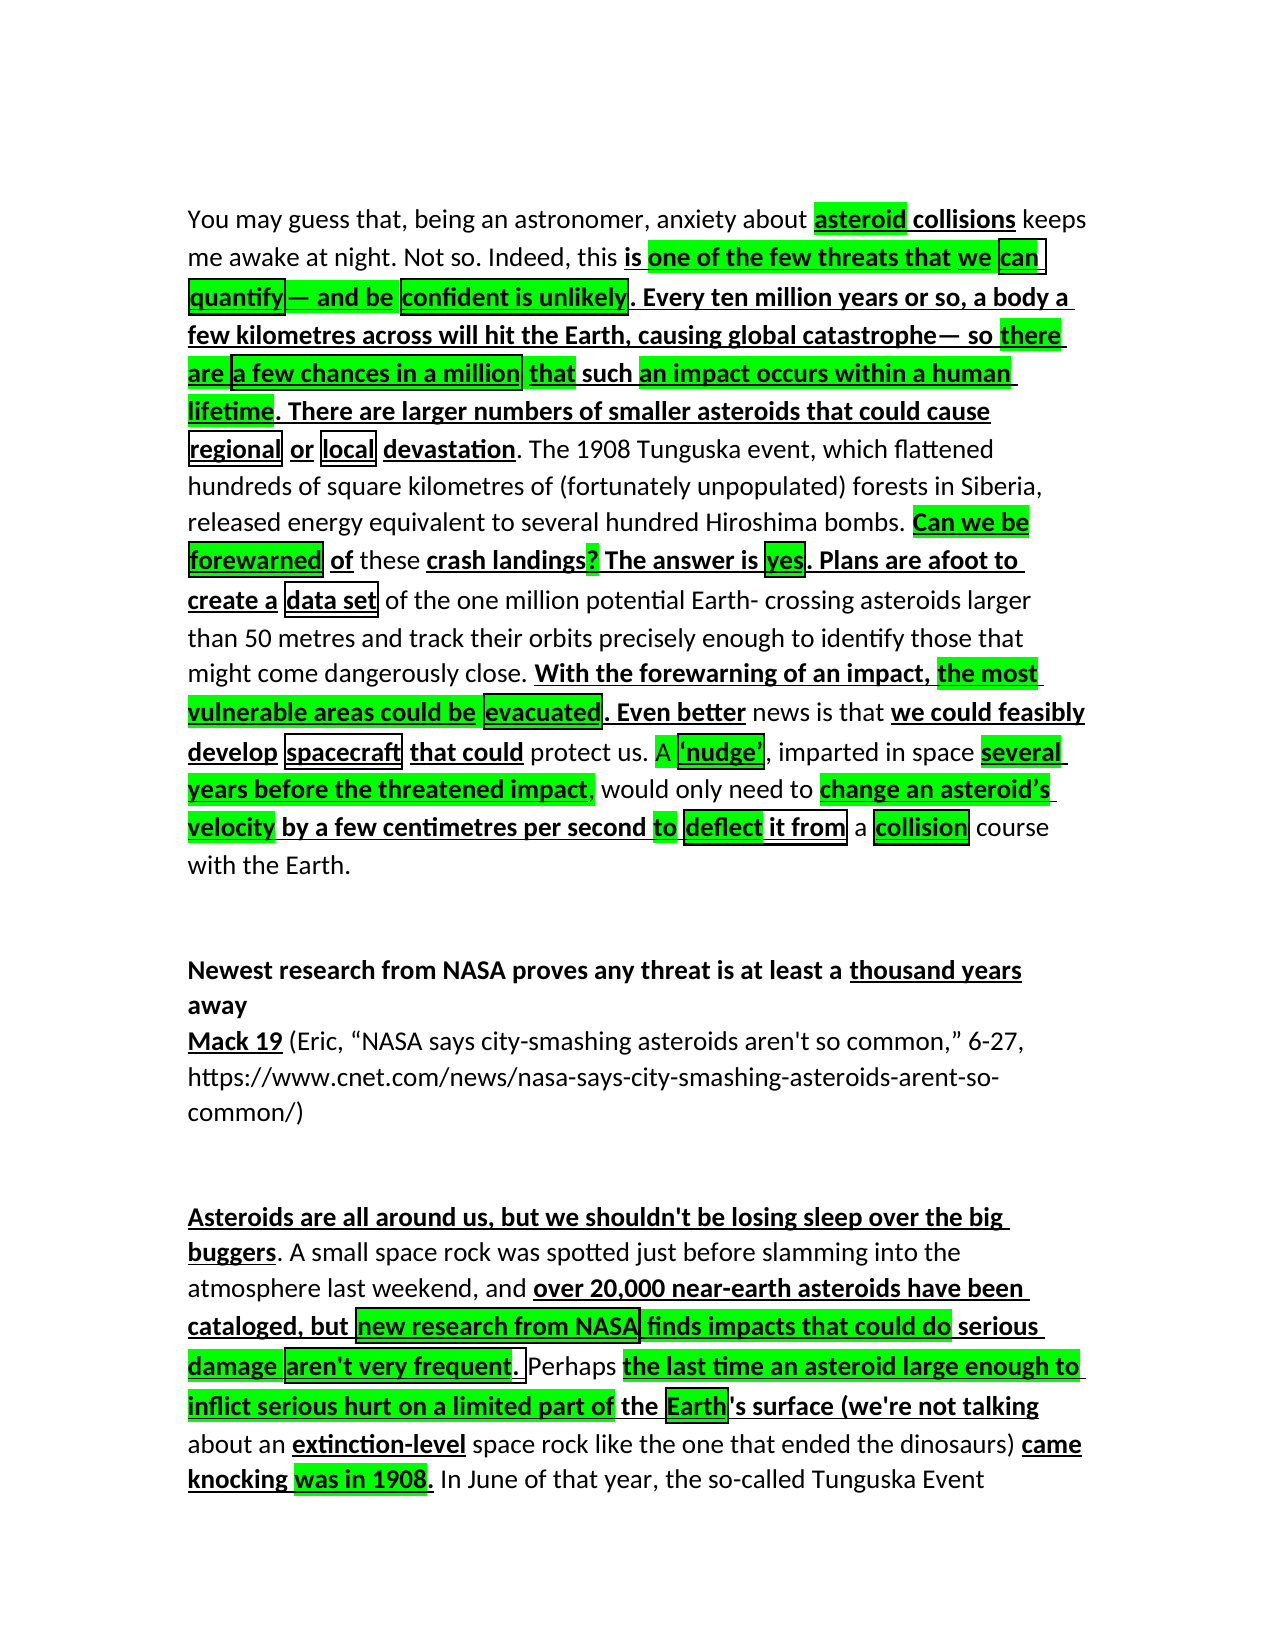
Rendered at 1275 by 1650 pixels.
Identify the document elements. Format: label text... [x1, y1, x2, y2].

subtitle Newest research from NASA proves any threat is at least a thousand years away [187, 953, 1087, 1021]
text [187, 1200, 1087, 1496]
text You may guess that, being an astronomer, anxiety about asteroid collisions keeps me awake at night. Not so. Indeed, this is one of the few threats that we can quantify— and be confident is unlikely. Every ten million years or so, a body a few kilometres across will hit the Earth, causing global catastrophe— so there are a few chances in a million that such an impact occurs within a human lifetime. There are larger numbers of smaller asteroids that could cause regional or local devastation. The 1908 Tunguska event, which flattened hundreds of square kilometres of (fortunately unpopulated) forests in Siberia, released energy equivalent to several hundred Hiroshima bombs. Can we be forewarned of these crash landings? The answer is yes. Plans are afoot to create a data set of the one million potential Earth- crossing asteroids larger than 50 metres and track their orbits precisely enough to identify those that might come dangerously close. With the forewarning of an impact, the most vulnerable areas could be evacuated. Even better news is that we could feasibly develop spacecraft that could protect us. A ‘nudge’, imparted in space several years before the threatened impact, would only need to change an asteroid’s velocity by a few centimetres per second to deflect it from a collision course with the Earth. [187, 202, 1087, 881]
text Mack 19 (Eric, “NASA says city-smashing asteroids aren't so common,” 6-27, https://www.cnet.com/news/nasa-says-city-smashing-asteroids-arent-so-common/) [187, 1024, 1087, 1128]
